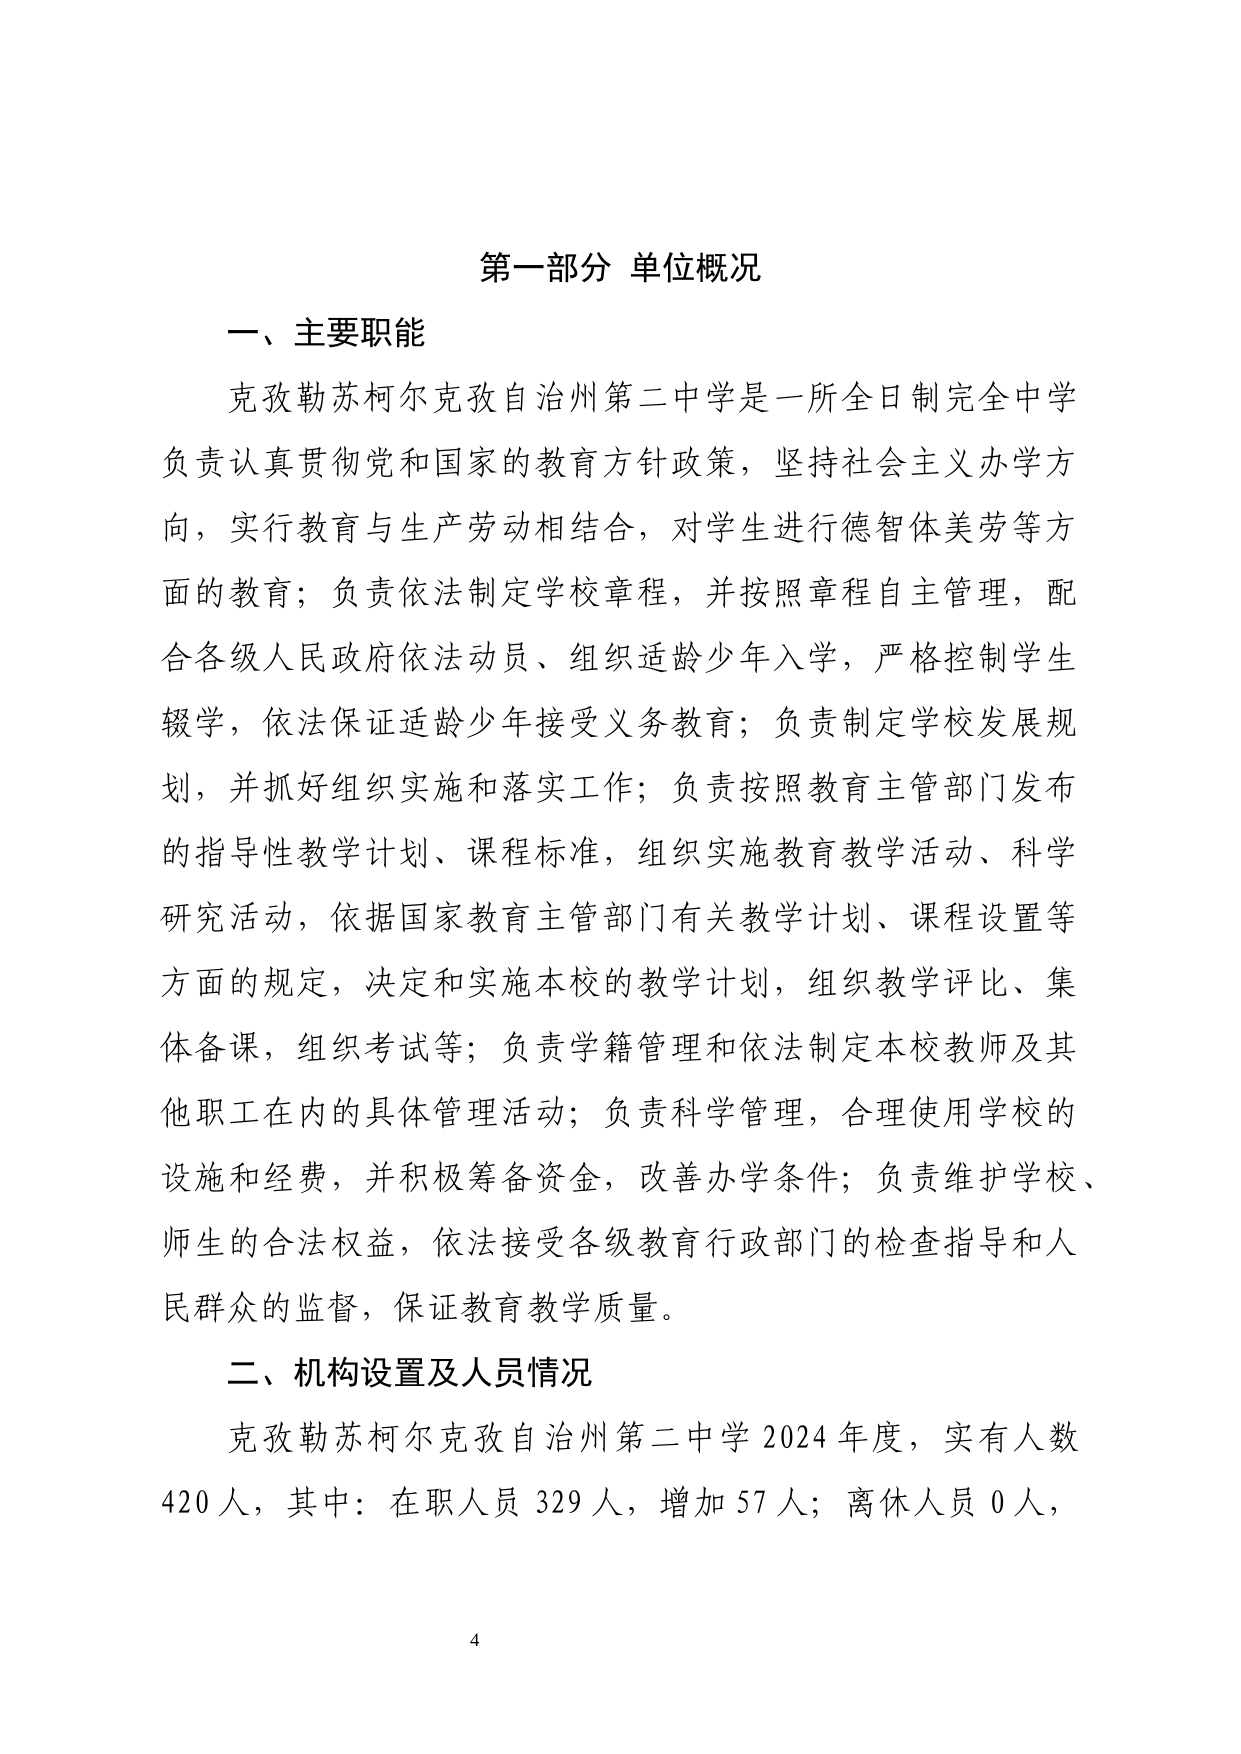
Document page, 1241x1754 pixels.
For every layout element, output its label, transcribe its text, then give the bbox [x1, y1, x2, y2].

text 克孜勒苏柯尔克孜自治州第二中学是一所全日制完全中学，负责认真贯彻党和国家的教育方针政策，坚持社会主义办学方向，实行教育与生产劳动相结合，对学生进行德智体美劳等方面的教育；负责依法制定学校章程，并按照章程自主管理，配合各级人民政府依法动员、组织适龄少年入学，严格控制学生辍学，依法保证适龄少年接受义务教育；负责制定学校发展规划，并抓好组织实施和落实工作；负责按照教育主管部门发布的指导性教学计划、课程标准，组织实施教育教学活动、科学研究活动，依据国家教育主管部门有关教学计划、课程设置等方面的规定，决定和实施本校的教学计划，组织教学评比、集体备课，组织考试等；负责学籍管理和依法制定本校教师及其他职工在内的具体管理活动；负责科学管理，合理使用学校的设施和经费，并积极筹备资金，改善办学条件；负责维护学校、师生的合法权益，依法接受各级教育行政部门的检查指导和人民群众的监督，保证教育教学质量。 [159, 363, 1081, 1338]
text 一、主要职能 [159, 298, 1081, 363]
text 二、机构设置及人员情况 [159, 1338, 1081, 1403]
text 第一部分 单位概况 [159, 233, 1081, 298]
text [159, 1403, 1081, 1533]
